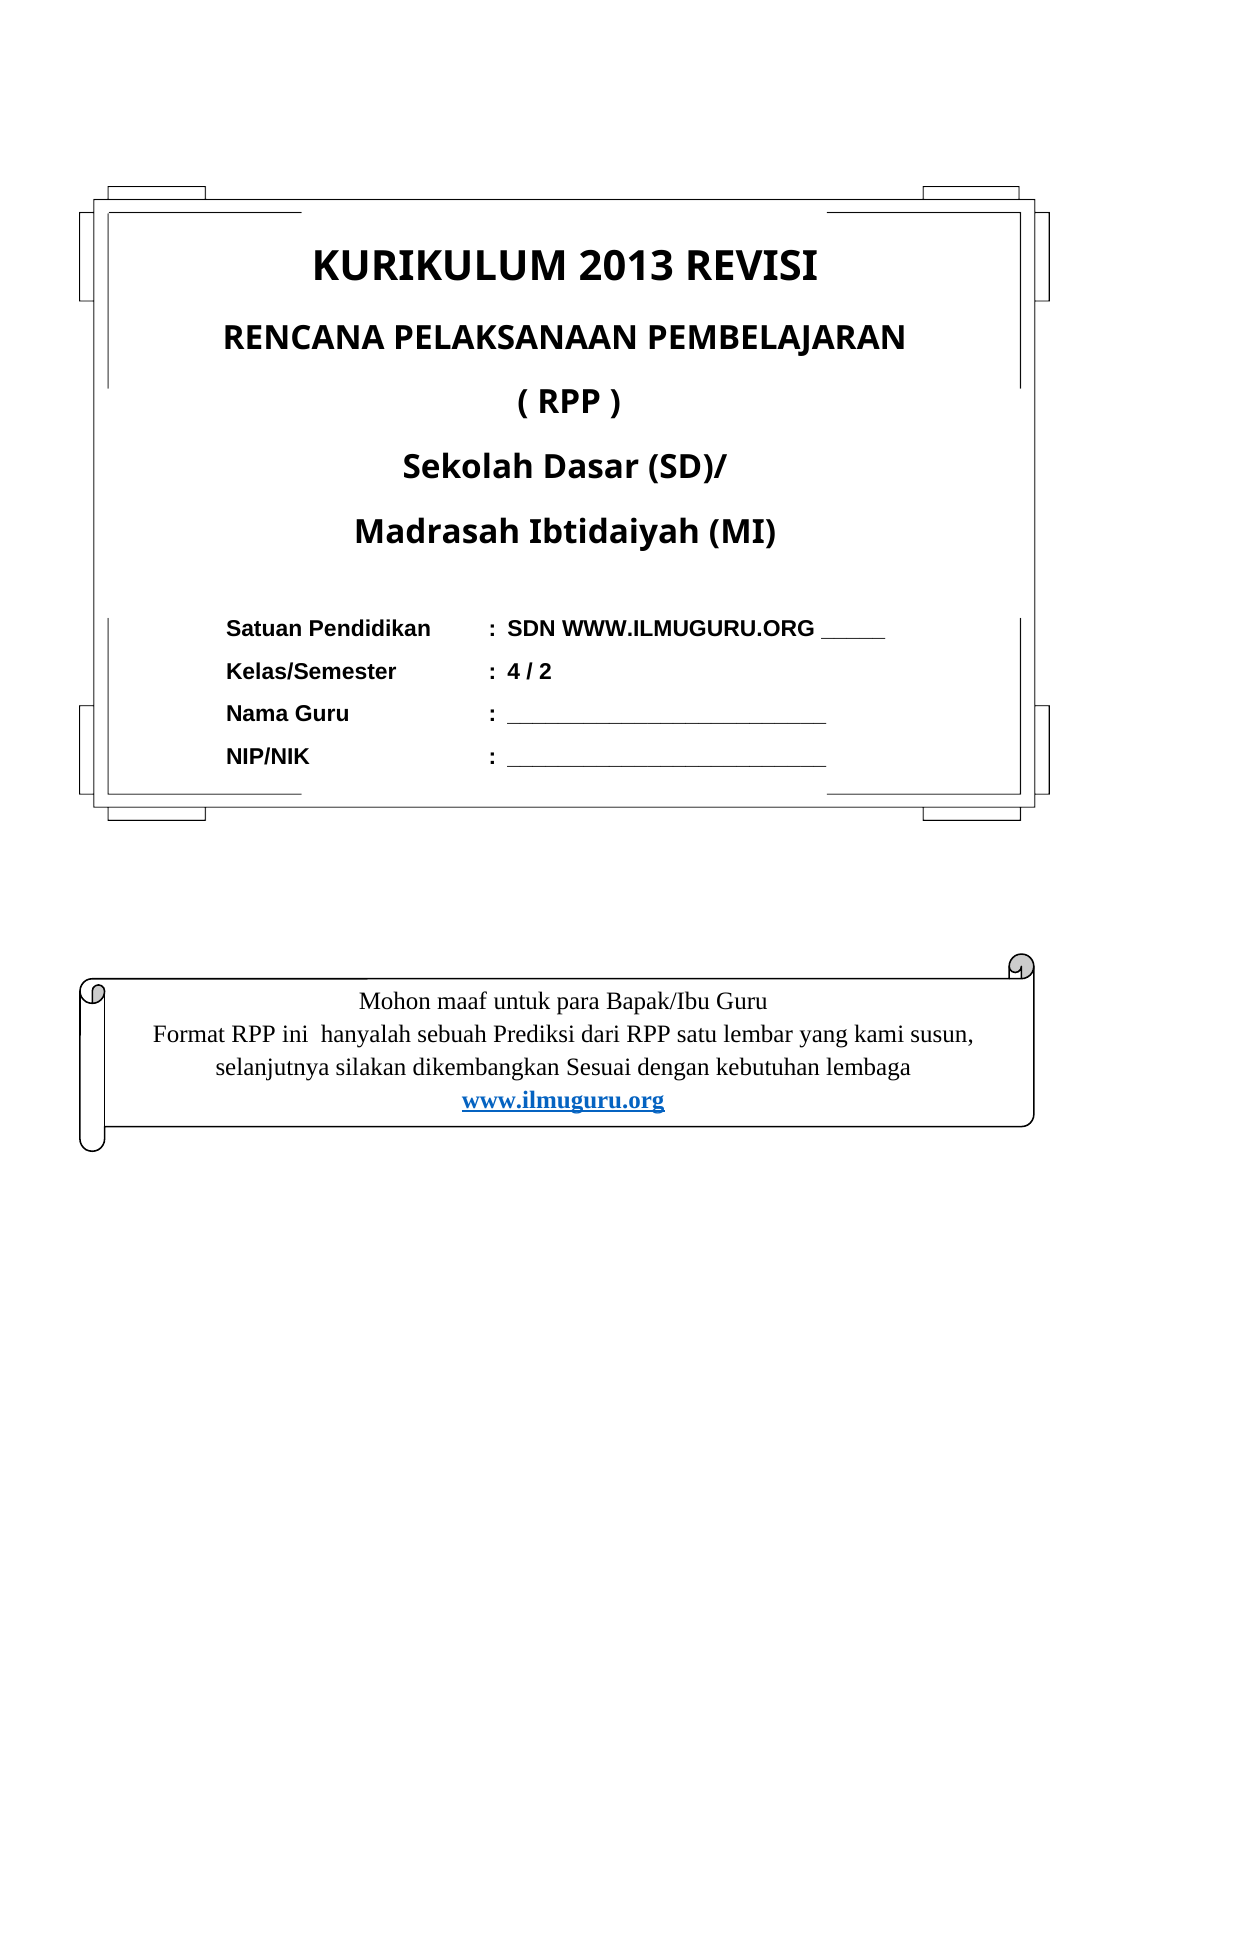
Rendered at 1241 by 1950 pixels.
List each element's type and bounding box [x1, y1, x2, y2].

picture [79, 186, 1050, 821]
